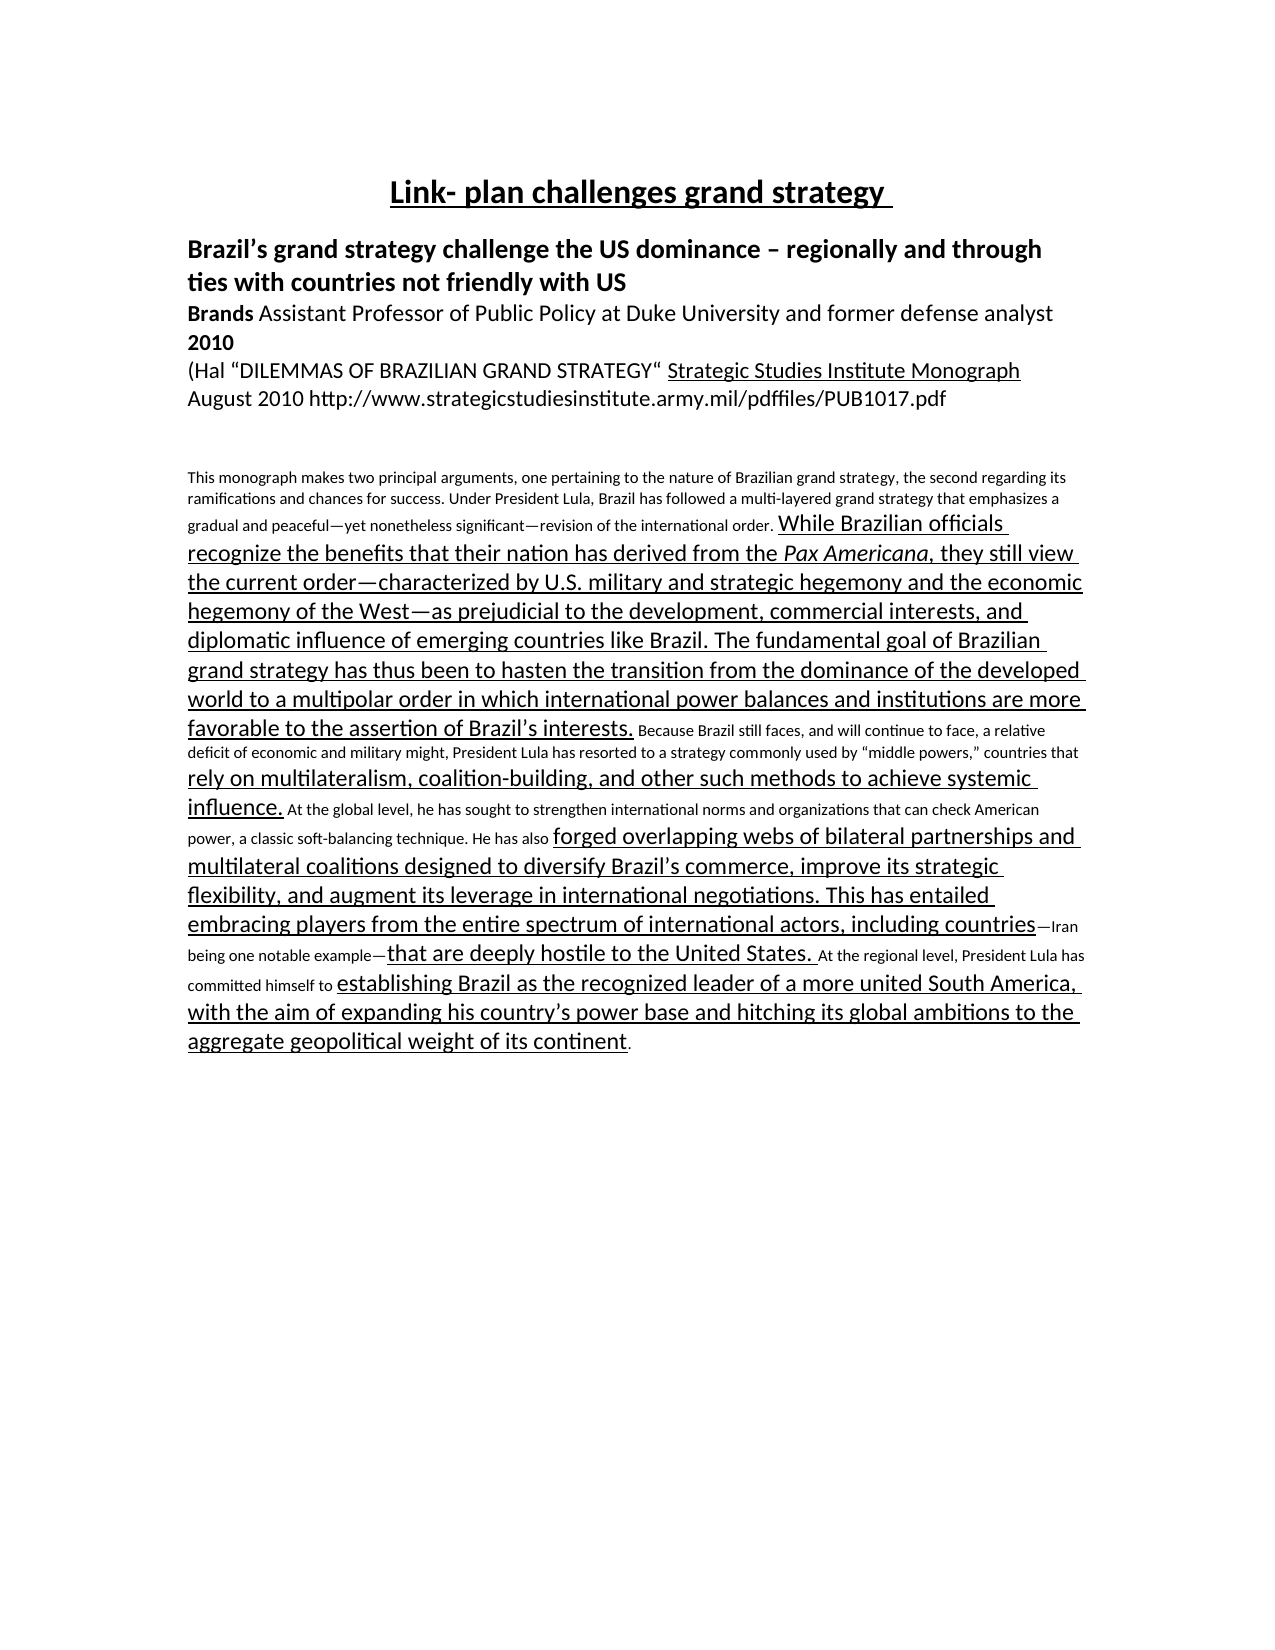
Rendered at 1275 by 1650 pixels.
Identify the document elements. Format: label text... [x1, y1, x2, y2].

text August 2010 http://www.strategicstudiesinstitute.army.mil/pdffiles/PUB1017.pdf [187, 384, 1087, 412]
text (Hal “DILEMMAS OF BRAZILIAN GRAND STRATEGY“ Strategic Studies Institute Monograph [187, 356, 1087, 384]
text Brands Assistant Professor of Public Policy at Duke University and former defense analyst 2010 [187, 298, 1087, 356]
subtitle Link- plan challenges grand strategy [187, 171, 1087, 212]
subtitle Brazil’s grand strategy challenge the US dominance – regionally and through ties with countries not friendly with US [187, 232, 1087, 298]
text This monograph makes two principal arguments, one pertaining to the nature of Brazilian grand strategy, the second regarding its ramifications and chances for success. Under President Lula, Brazil has followed a multi-layered grand strategy that emphasizes a gradual and peaceful—yet nonetheless significant—revision of the international order. While Brazilian officials recognize the benefits that their nation has derived from the Pax Americana, they still view the current order—characterized by U.S. military and strategic hegemony and the economic hegemony of the West—as prejudicial to the development, commercial interests, and diplomatic influence of emerging countries like Brazil. The fundamental goal of Brazilian grand strategy has thus been to hasten the transition from the dominance of the developed world to a multipolar order in which international power balances and institutions are more favorable to the assertion of Brazil’s interests. Because Brazil still faces, and will continue to face, a relative deficit of economic and military might, President Lula has resorted to a strategy commonly used by “middle powers,” countries that rely on multilateralism, coalition-building, and other such methods to achieve systemic influence. At the global level, he has sought to strengthen international norms and organizations that can check American power, a classic soft-balancing technique. He has also forged overlapping webs of bilateral partnerships and multilateral coalitions designed to diversify Brazil’s commerce, improve its strategic flexibility, and augment its leverage in international negotiations. This has entailed embracing players from the entire spectrum of international actors, including countries—Iran being one notable example—that are deeply hostile to the United States. At the regional level, President Lula has committed himself to establishing Brazil as the recognized leader of a more united South America, with the aim of expanding his country’s power base and hitching its global ambitions to the aggregate geopolitical weight of its continent. [187, 468, 1087, 1056]
